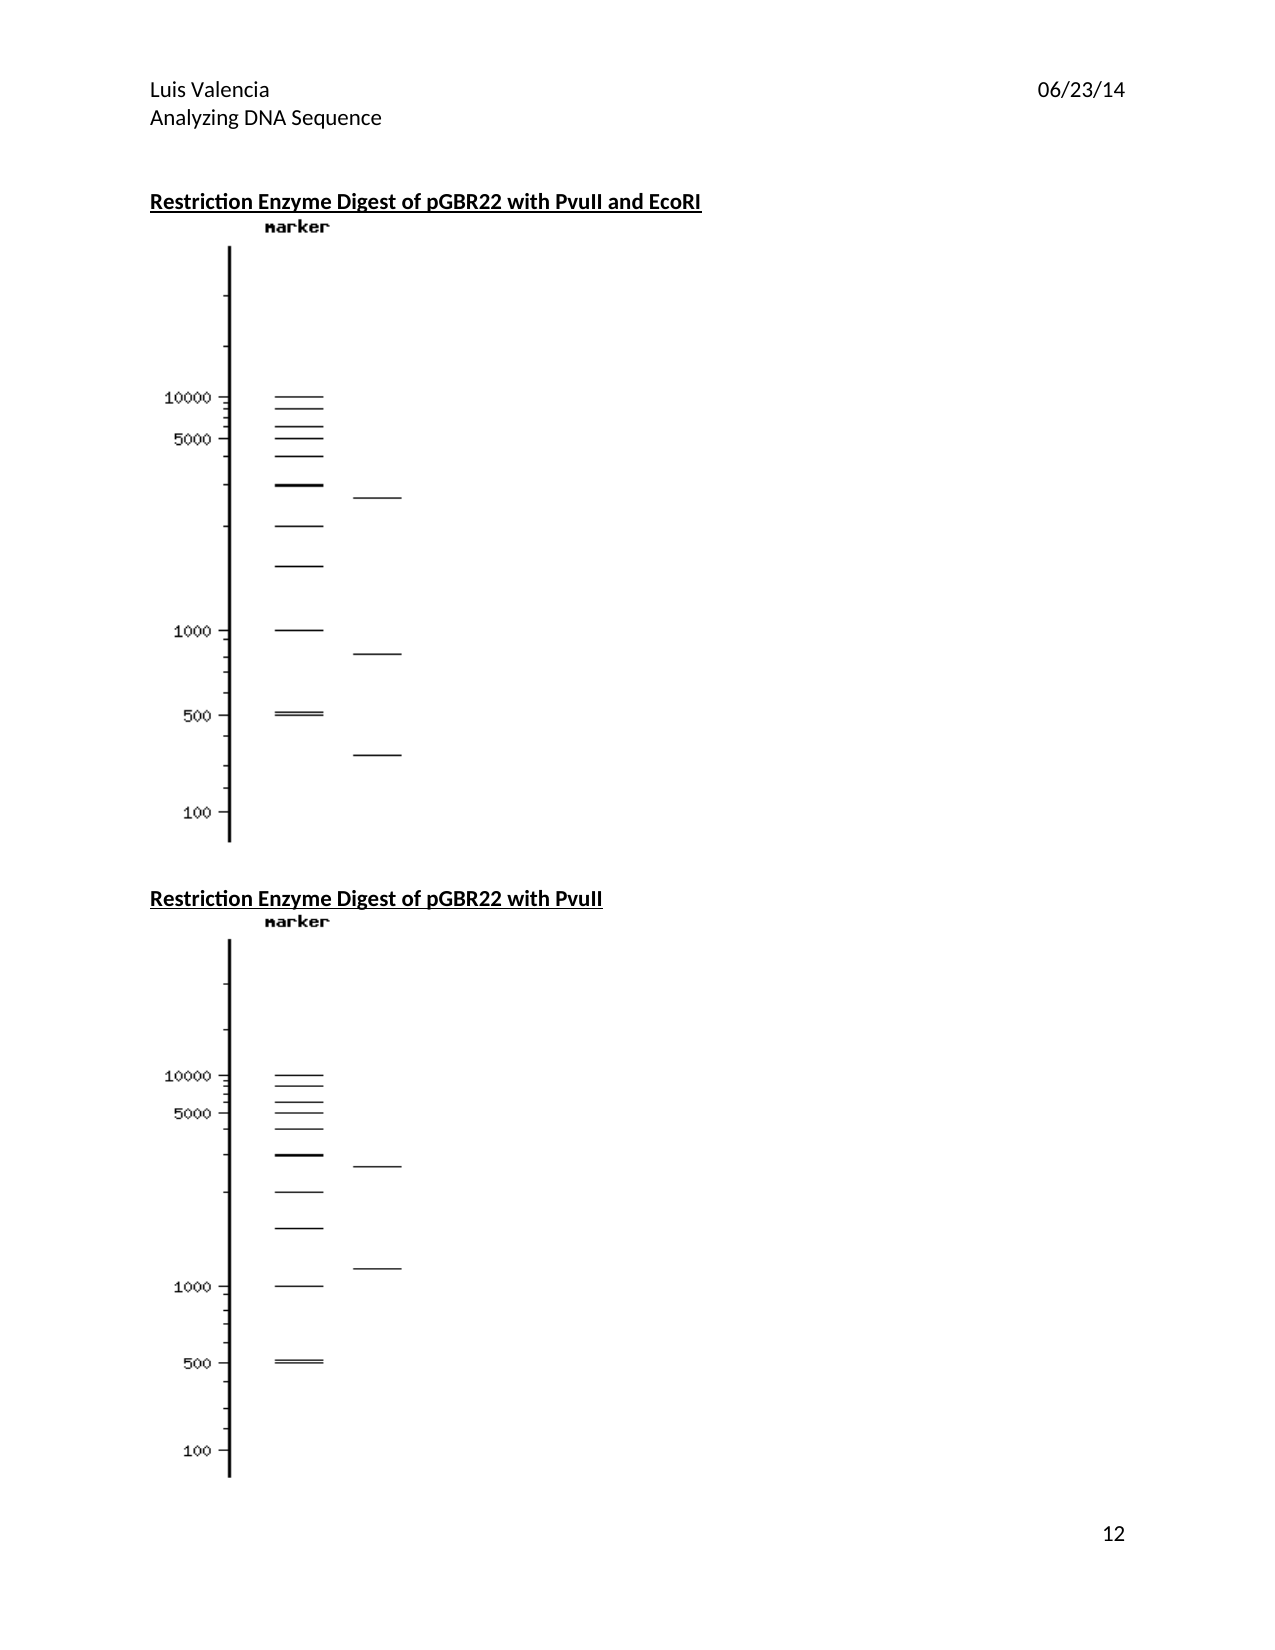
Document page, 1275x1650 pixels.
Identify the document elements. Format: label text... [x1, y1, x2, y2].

text Restriction Enzyme Digest of pGBR22 with PvuII and EcoRI [150, 187, 1125, 215]
picture [150, 911, 416, 1490]
picture [150, 215, 416, 856]
text Restriction Enzyme Digest of pGBR22 with PvuII [150, 884, 1125, 912]
